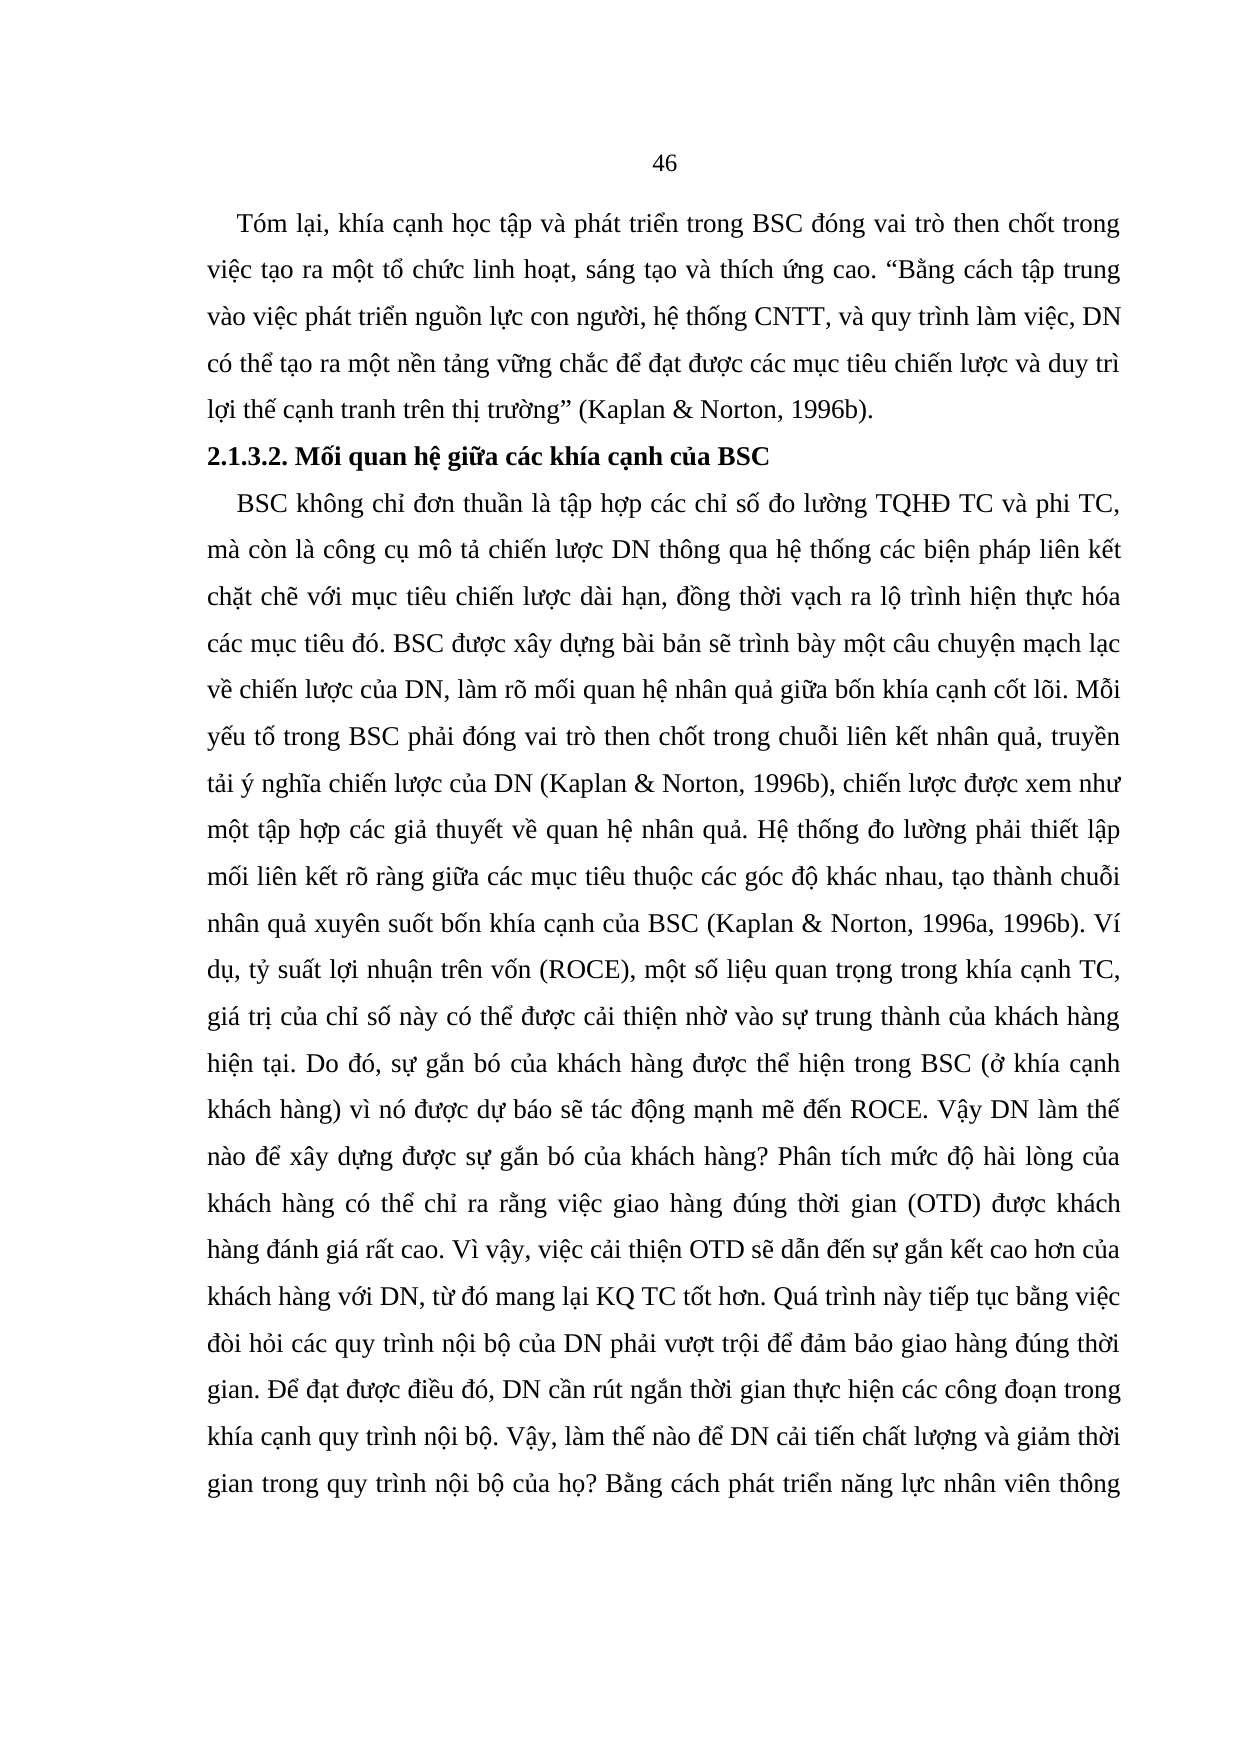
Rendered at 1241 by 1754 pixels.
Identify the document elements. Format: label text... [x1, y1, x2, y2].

text 2.1.3.2. Mối quan hệ giữa các khía cạnh của BSC [207, 440, 1122, 471]
text Tóm lại, khía cạnh học tập và phát triển trong BSC đóng vai trò then chốt trong việc tạo ra một tổ chức linh hoạt, sáng tạo và thích ứng cao. “Bằng cách tập trung vào việc phát triển nguồn lực con người, hệ thống CNTT, và quy trình làm việc, DN có thể tạo ra một nền tảng vững chắc để đạt được các mục tiêu chiến lược và duy trì lợi thế cạnh tranh trên thị trường” (Kaplan & Norton, 1996b). [207, 207, 1122, 424]
